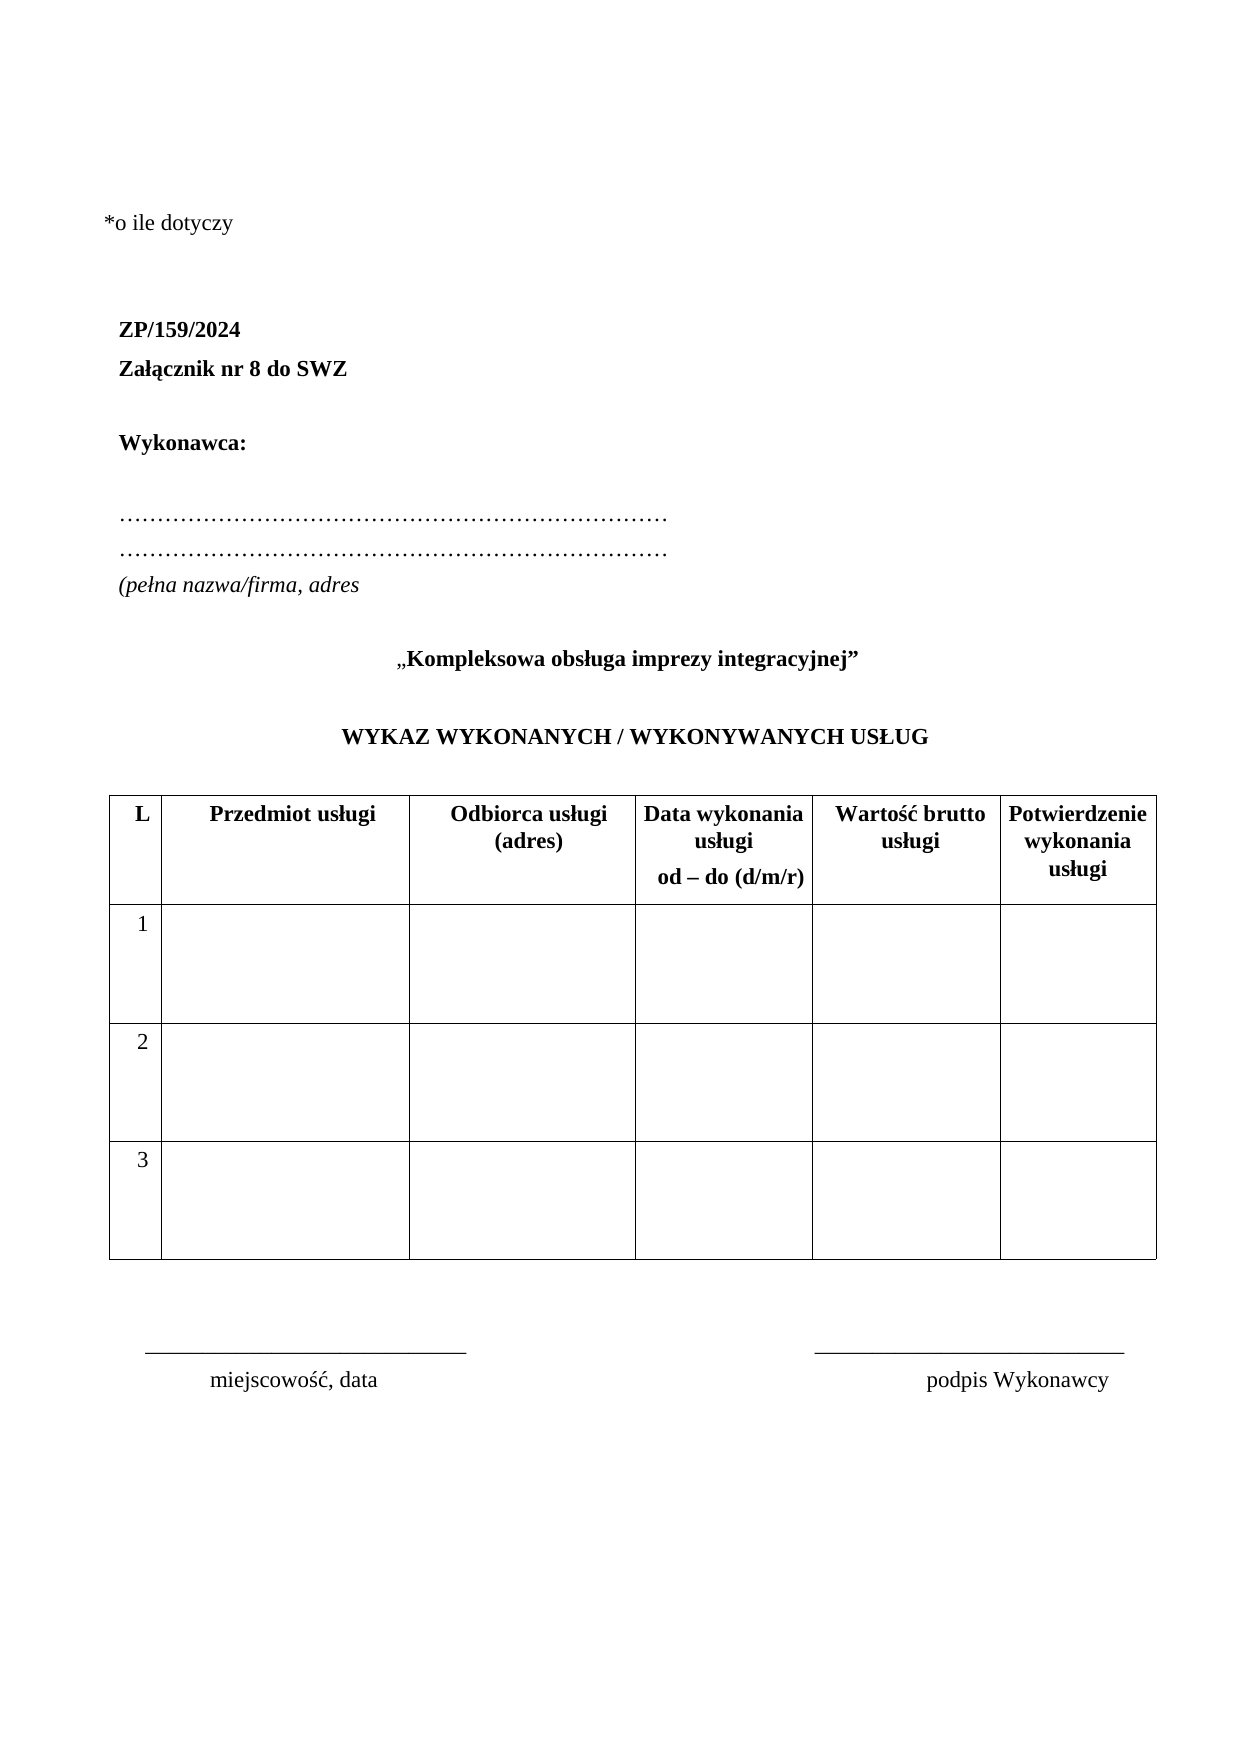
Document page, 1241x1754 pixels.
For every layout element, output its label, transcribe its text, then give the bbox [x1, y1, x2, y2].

table_cell [813, 1142, 1000, 1259]
text ……………………………………………………………… [118, 536, 1152, 562]
table_cell [1001, 905, 1156, 1022]
table_cell [410, 1142, 635, 1259]
table_header Potwierdzenie wykonania usługi [1001, 796, 1156, 904]
table_cell [813, 1024, 1000, 1141]
table_cell [162, 1024, 409, 1141]
text (pełna nazwa/firma, adres [118, 571, 1152, 597]
text Załącznik nr 8 do SWZ [118, 355, 1152, 381]
table_cell 2 [110, 1024, 161, 1141]
table_cell [813, 905, 1000, 1022]
table_header LP [110, 796, 161, 904]
table_cell [636, 1024, 812, 1141]
text *o ile dotyczy [103, 209, 1152, 235]
table_header Data wykonania usługi od – do (d/m/r) [636, 796, 812, 904]
table_header Wartość brutto usługi [813, 796, 1000, 904]
table_cell [1001, 1024, 1156, 1141]
table_cell [636, 1142, 812, 1259]
text ……………………………………………………………… [118, 500, 1152, 526]
text WYKAZ WYKONANYCH / WYKONYWANYCH USŁUG [118, 723, 1152, 750]
table_cell [636, 905, 812, 1022]
table_header Odbiorca usługi (adres) [410, 796, 635, 904]
table_cell 1 [110, 905, 161, 1022]
table_cell 3 [110, 1142, 161, 1259]
text „Kompleksowa obsługa imprezy integracyjnej” [103, 645, 1152, 672]
text ZP/159/2024 [118, 316, 1152, 342]
table_cell [410, 1024, 635, 1141]
text miejscowość, data podpis Wykonawcy [118, 1366, 1152, 1392]
text Wykonawca: [118, 429, 1152, 455]
table_cell [162, 905, 409, 1022]
text ____________________________ ___________________________ [118, 1330, 1152, 1356]
table_cell [1001, 1142, 1156, 1259]
table_cell [410, 905, 635, 1022]
table_header Przedmiot usługi [162, 796, 409, 904]
table_cell [162, 1142, 409, 1259]
